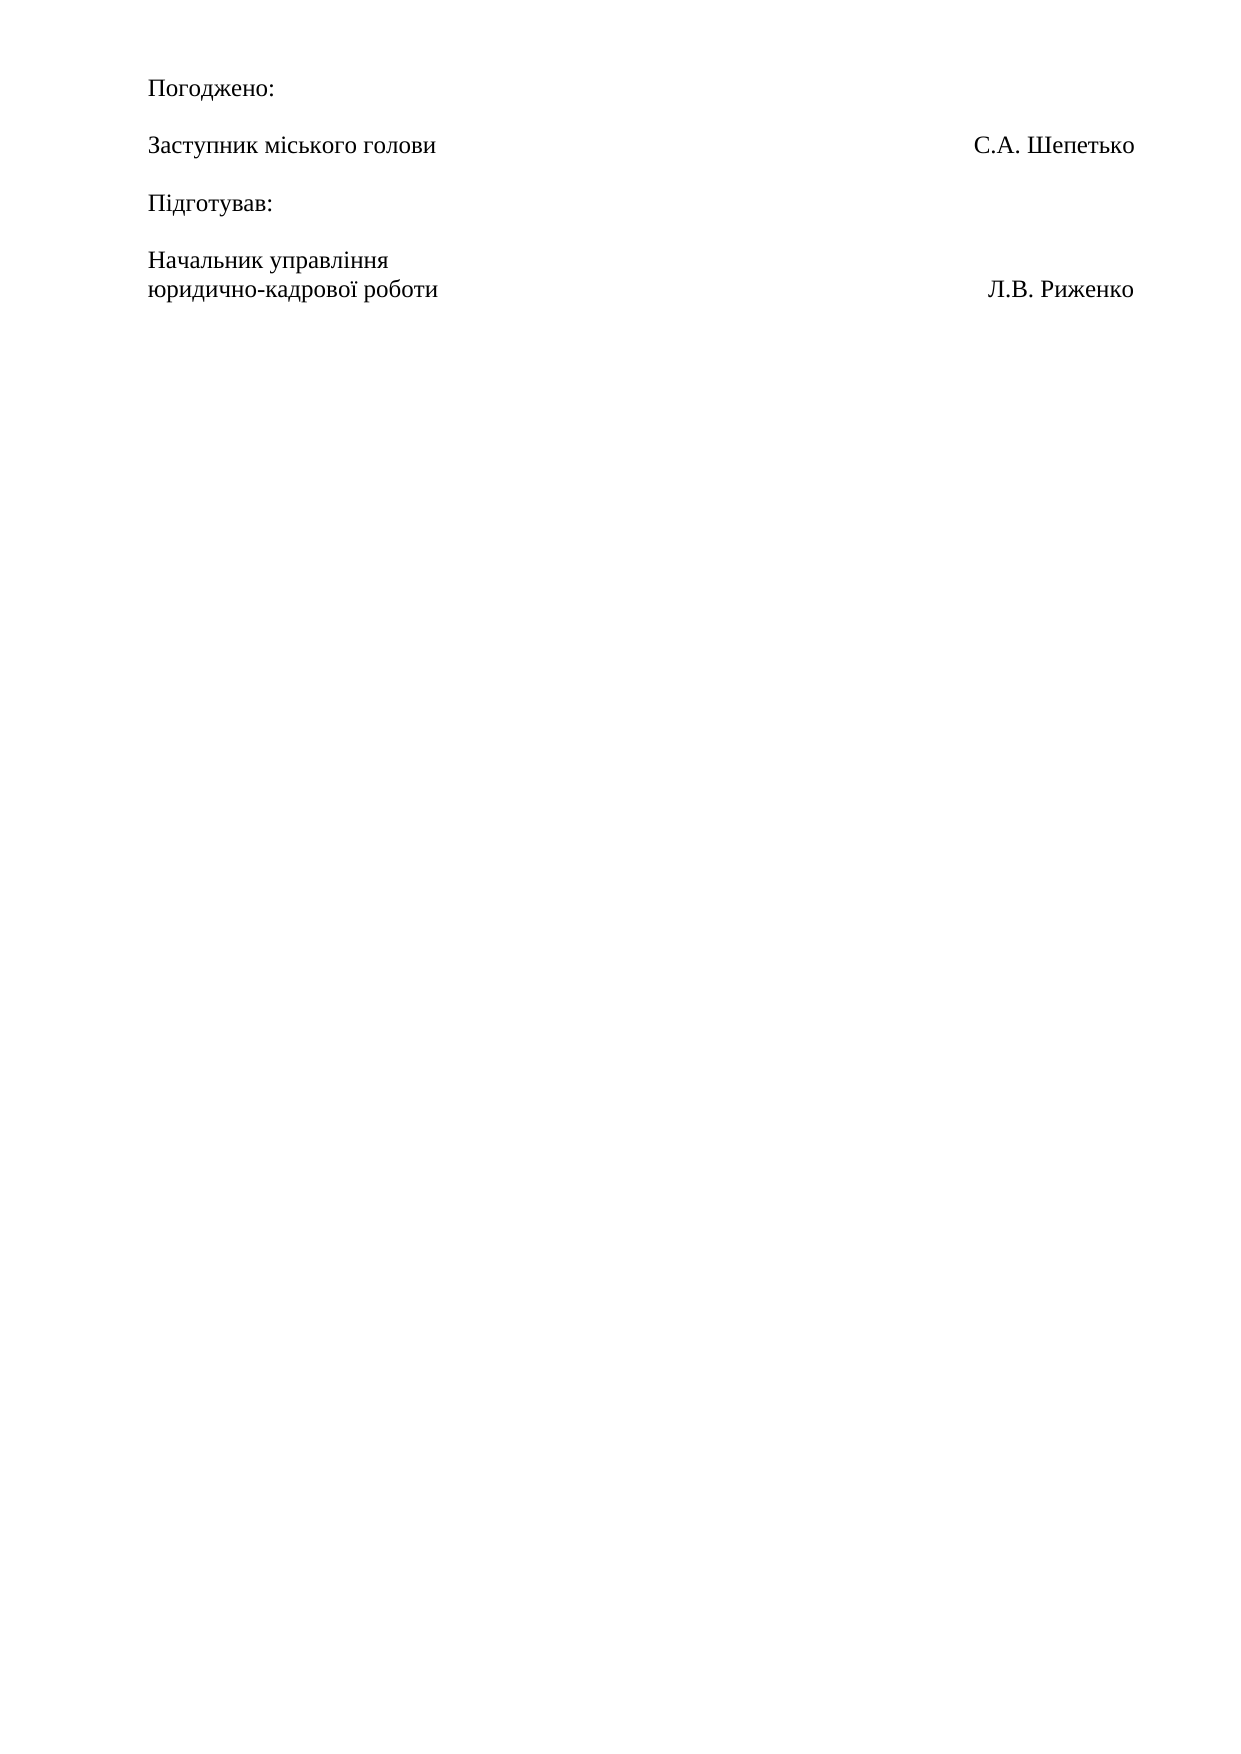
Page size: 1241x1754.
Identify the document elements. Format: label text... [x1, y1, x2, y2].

text Погоджено: [148, 73, 1152, 102]
text Заступник міського голови С.А. Шепетько [148, 131, 1152, 159]
text Підготував: [148, 188, 1152, 217]
text юридично-кадрової роботи Л.В. Риженко [148, 274, 1152, 303]
text Начальник управління [148, 246, 1152, 274]
